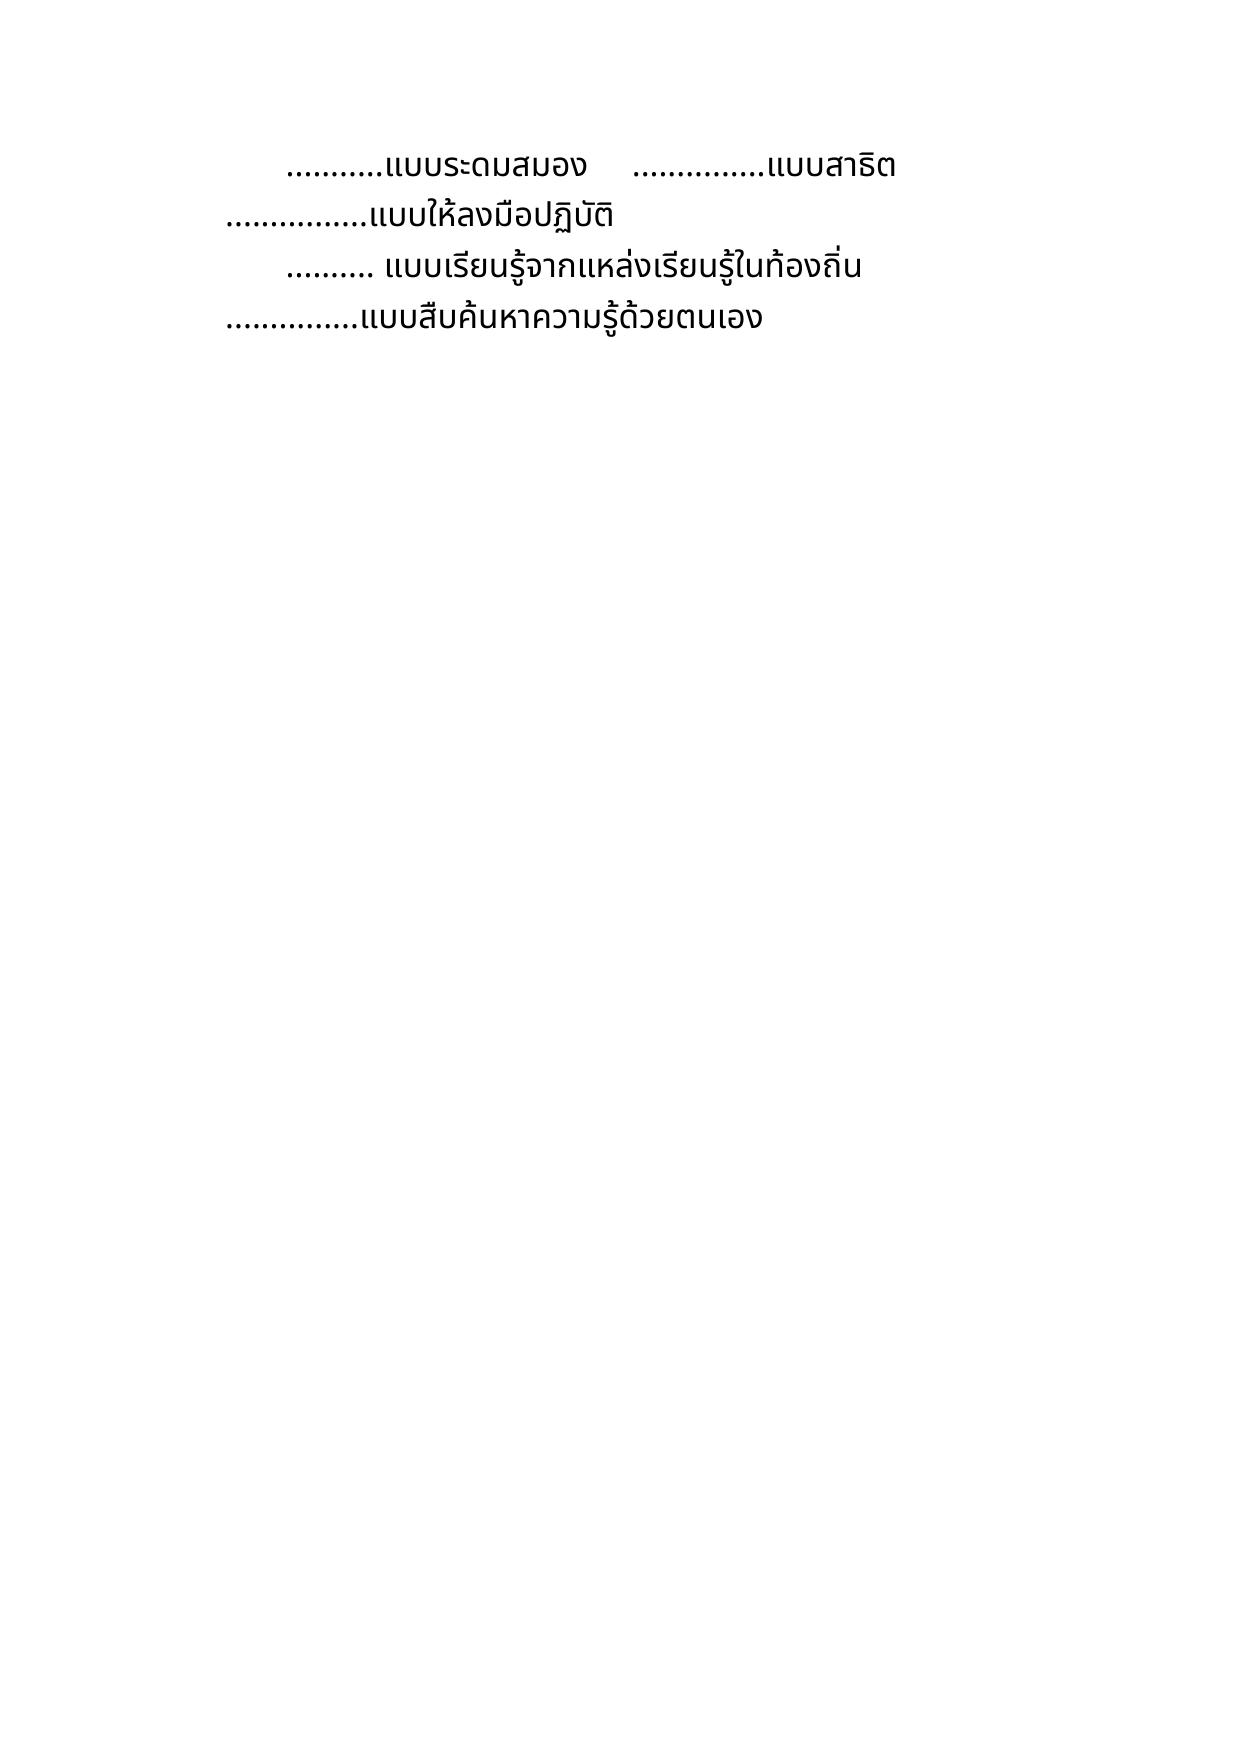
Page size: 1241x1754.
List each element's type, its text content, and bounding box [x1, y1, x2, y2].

text .......... แบบเรียนรู้จากแหล่งเรียนรู้ในท้องถิ่น ...............แบบสืบค้นหาความรู้ด้วยตนเอง [225, 242, 1090, 343]
text ...........แบบระดมสมอง ...............แบบสาธิต ................แบบให้ลงมือปฏิบัติ [225, 141, 1090, 242]
